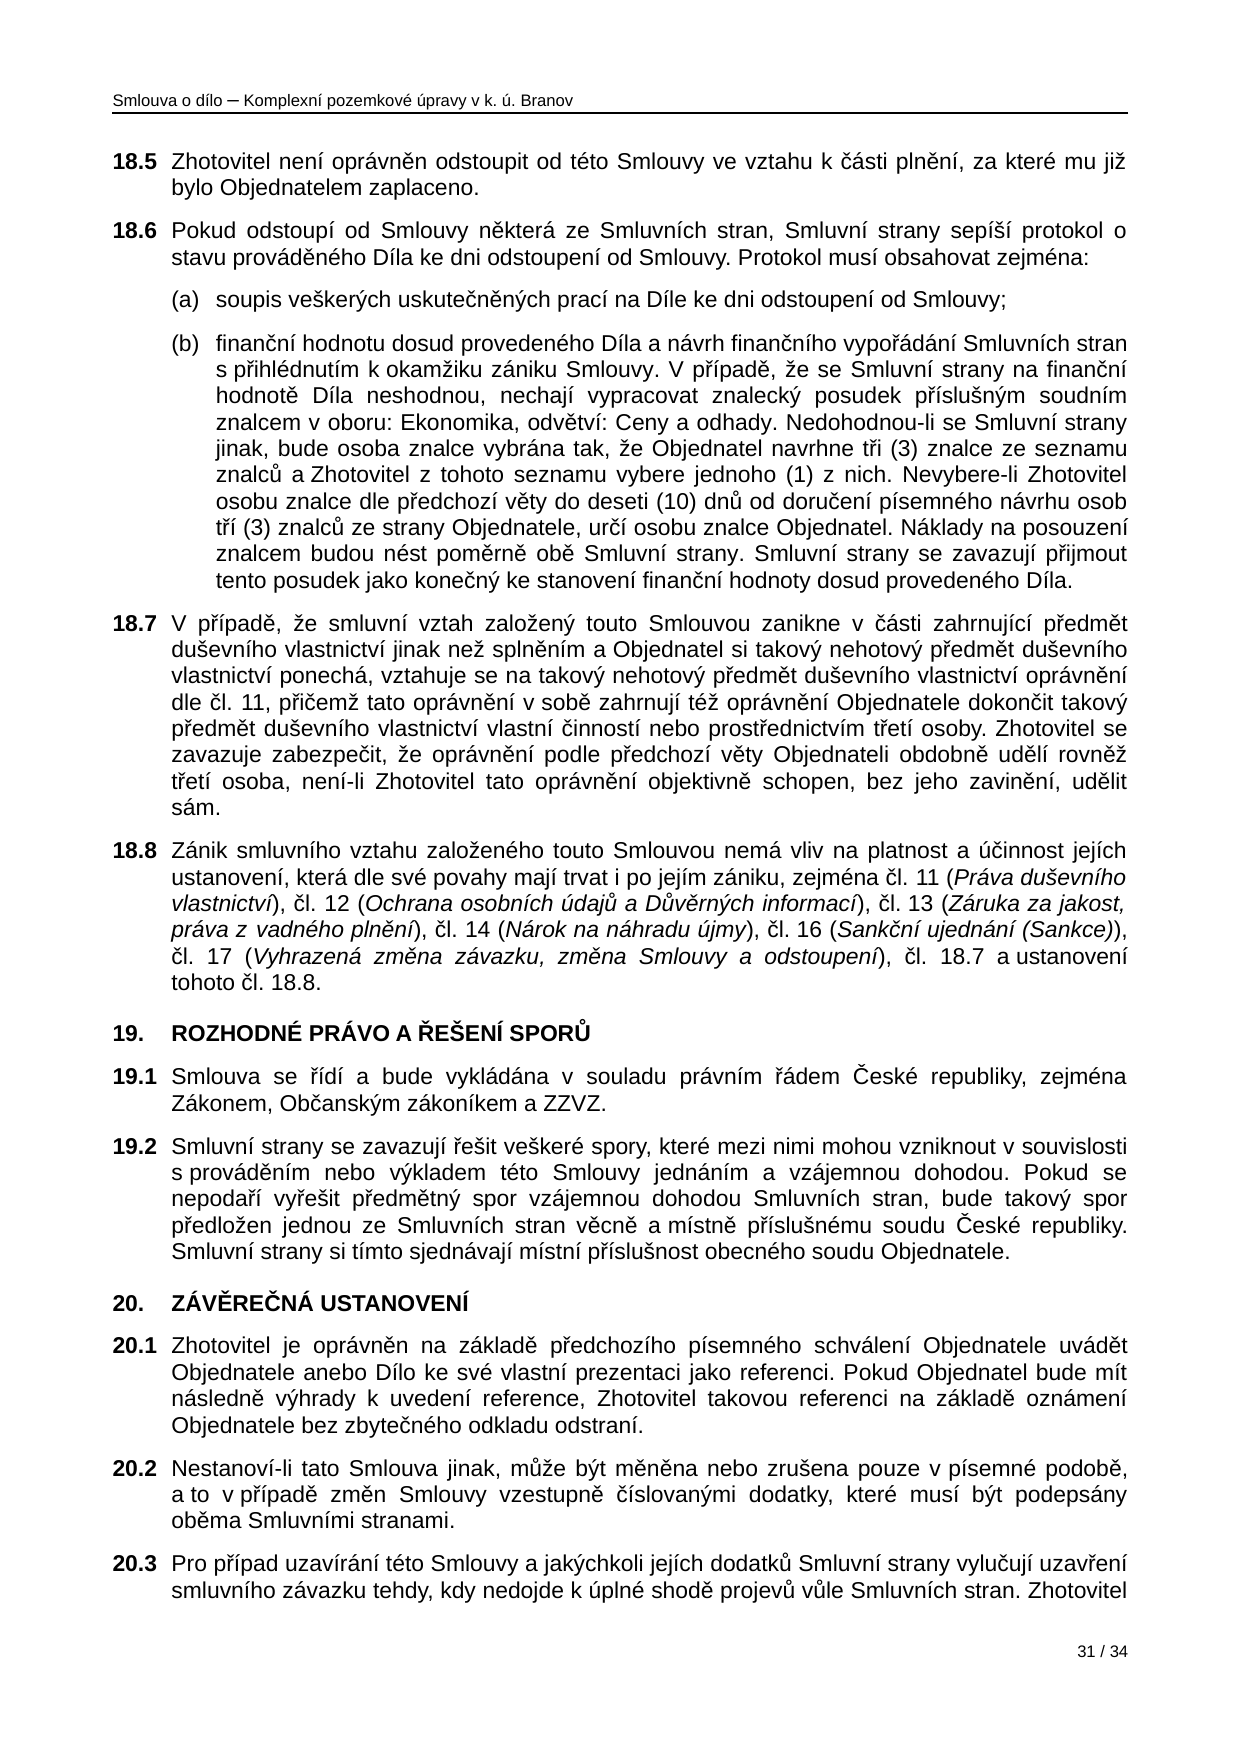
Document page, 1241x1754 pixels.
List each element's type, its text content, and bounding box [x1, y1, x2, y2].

list soupis veškerých uskutečněných prací na Díle ke dni odstoupení od Smlouvy; [171, 286, 1128, 313]
text Závěrečná ustanovení [112, 1289, 1128, 1316]
text Nestanoví-li tato Smlouva jinak, může být měněna nebo zrušena pouze v písemné podobě, a to v případě změn Smlouvy vzestupně číslovanými dodatky, které musí být podepsány oběma Smluvními stranami. [112, 1454, 1128, 1534]
text Smluvní strany se zavazují řešit veškeré spory, které mezi nimi mohou vzniknout v souvislosti s prováděním nebo výkladem této Smlouvy jednáním a vzájemnou dohodou. Pokud se nepodaří vyřešit předmětný spor vzájemnou dohodou Smluvních stran, bude takový spor předložen jednou ze Smluvních stran věcně a místně příslušnému soudu České republiky. Smluvní strany si tímto sjednávají místní příslušnost obecného soudu Objednatele. [112, 1133, 1128, 1264]
text Rozhodné právo a řešení sporů [112, 1020, 1128, 1047]
text Pokud odstoupí od Smlouvy některá ze Smluvních stran, Smluvní strany sepíší protokol o stavu prováděného Díla ke dni odstoupení od Smlouvy. Protokol musí obsahovat zejména: [112, 217, 1128, 270]
text Zhotovitel není oprávněn odstoupit od této Smlouvy ve vztahu k části plnění, za které mu již bylo Objednatelem zaplaceno. [112, 148, 1128, 200]
text V případě, že smluvní vztah založený touto Smlouvou zanikne v části zahrnující předmět duševního vlastnictví jinak než splněním a Objednatel si takový nehotový předmět duševního vlastnictví ponechá, vztahuje se na takový nehotový předmět duševního vlastnictví oprávnění dle čl. 11, přičemž tato oprávnění v sobě zahrnují též oprávnění Objednatele dokončit takový předmět duševního vlastnictví vlastní činností nebo prostřednictvím třetí osoby. Zhotovitel se zavazuje zabezpečit, že oprávnění podle předchozí věty Objednateli obdobně udělí rovněž třetí osoba, není-li Zhotovitel tato oprávnění objektivně schopen, bez jeho zavinění, udělit sám. [112, 610, 1128, 821]
text Smlouva se řídí a bude vykládána v souladu právním řádem České republiky, zejména Zákonem, Občanským zákoníkem a ZZVZ. [112, 1063, 1128, 1116]
list finanční hodnotu dosud provedeného Díla a návrh finančního vypořádání Smluvních stran s přihlédnutím k okamžiku zániku Smlouvy. V případě, že se Smluvní strany na finanční hodnotě Díla neshodnou, nechají vypracovat znalecký posudek příslušným soudním znalcem v oboru: Ekonomika, odvětví: Ceny a odhady. Nedohodnou-li se Smluvní strany jinak, bude osoba znalce vybrána tak, že Objednatel navrhne tři (3) znalce ze seznamu znalců a Zhotovitel z tohoto seznamu vybere jednoho (1) z nich. Nevybere-li Zhotovitel osobu znalce dle předchozí věty do deseti (10) dnů od doručení písemného návrhu osob tří (3) znalců ze strany Objednatele, určí osobu znalce Objednatel. Náklady na posouzení znalcem budou nést poměrně obě Smluvní strany. Smluvní strany se zavazují přijmout tento posudek jako konečný ke stanovení finanční hodnoty dosud provedeného Díla. [171, 329, 1128, 593]
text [112, 1550, 1128, 1603]
text Zhotovitel je oprávněn na základě předchozího písemného schválení Objednatele uvádět Objednatele anebo Dílo ke své vlastní prezentaci jako referenci. Pokud Objednatel bude mít následně výhrady k uvedení reference, Zhotovitel takovou referenci na základě oznámení Objednatele bez zbytečného odkladu odstraní. [112, 1332, 1128, 1438]
text Zánik smluvního vztahu založeného touto Smlouvou nemá vliv na platnost a účinnost jejích ustanovení, která dle své povahy mají trvat i po jejím zániku, zejména čl. 11 (Práva duševního vlastnictví), čl. 12 (Ochrana osobních údajů a Důvěrných informací), čl. 13 (Záruka za jakost, práva z vadného plnění), čl. 14 (Nárok na náhradu újmy), čl. 16 (Sankční ujednání (Sankce)), čl. 17 (Vyhrazená změna závazku, změna Smlouvy a odstoupení), čl. 18.7 a ustanovení tohoto čl. 18.8. [112, 837, 1128, 995]
